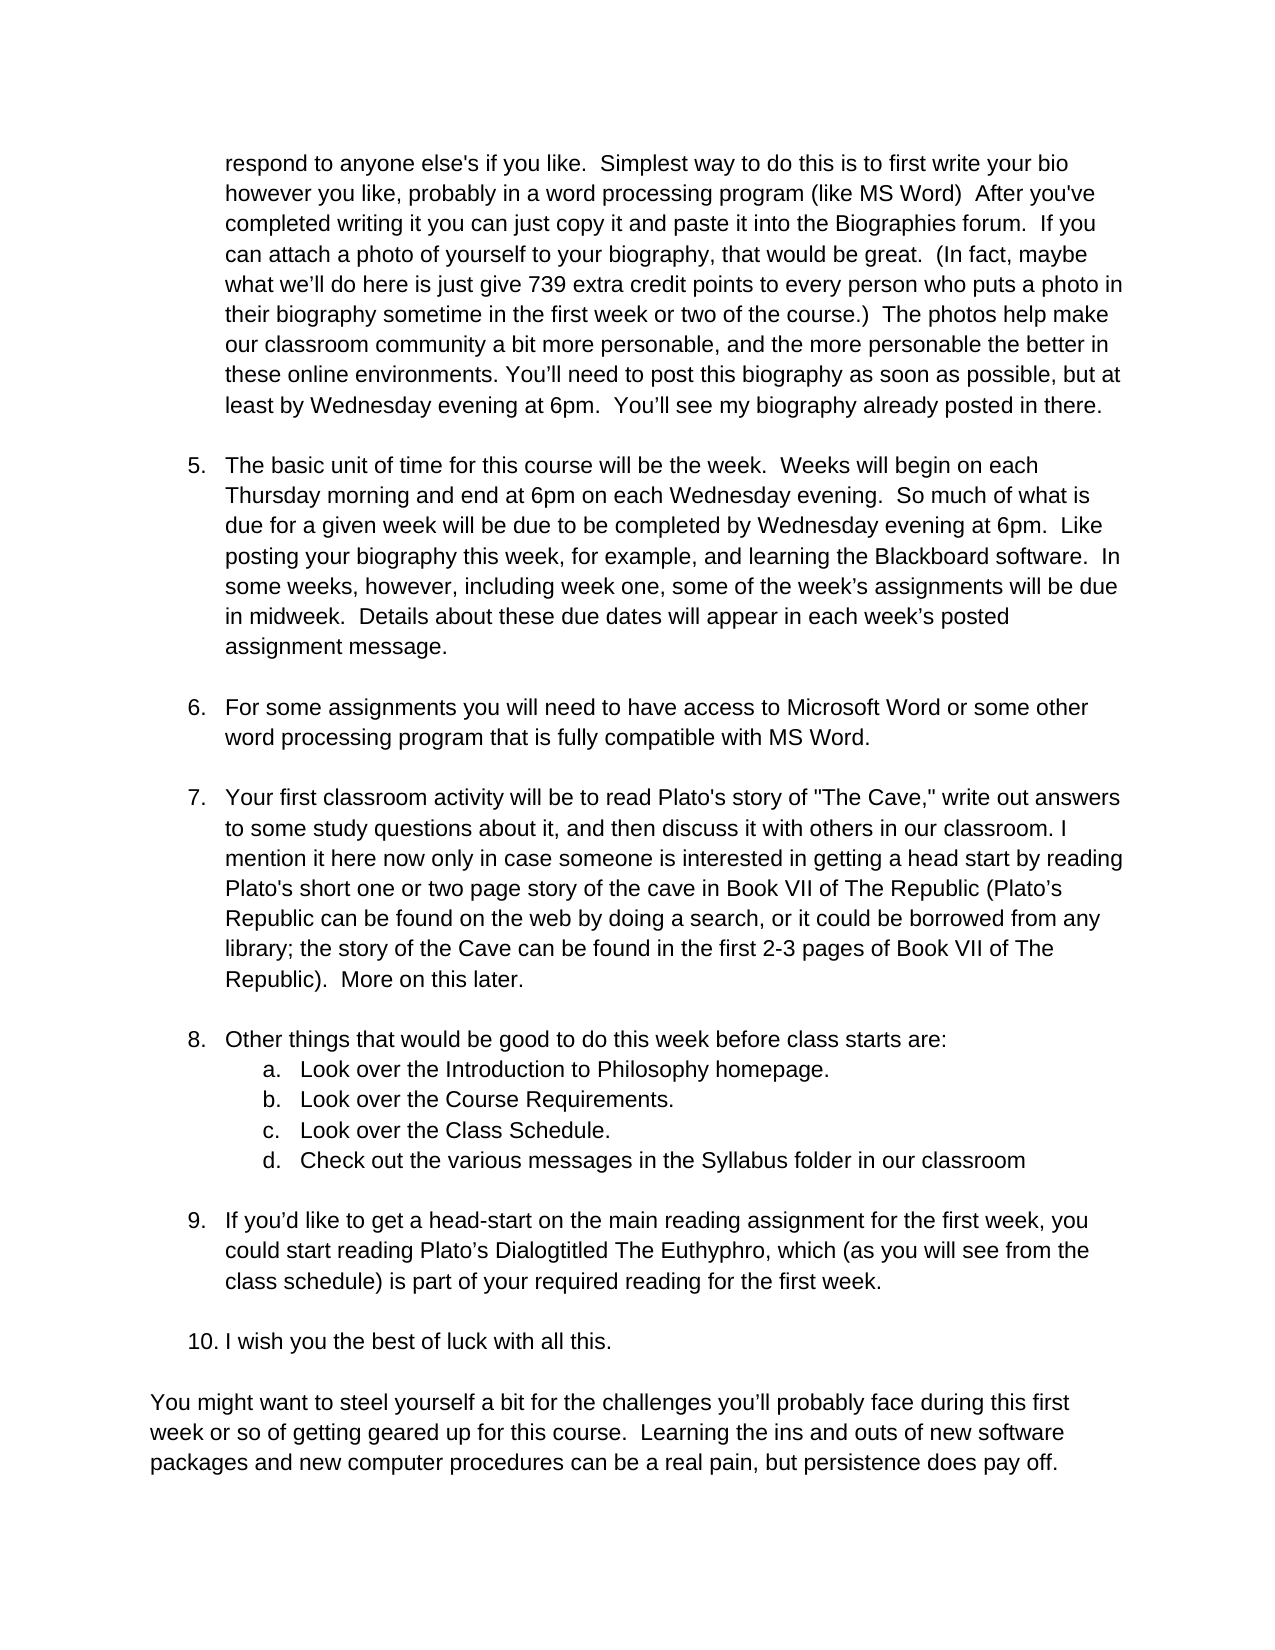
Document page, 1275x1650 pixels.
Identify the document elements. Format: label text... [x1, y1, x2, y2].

list Other things that would be good to do this week before class starts are: [187, 1026, 1125, 1052]
list Look over the Course Requirements. [262, 1086, 1125, 1113]
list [187, 150, 1125, 418]
list Look over the Class Schedule. [262, 1117, 1125, 1143]
list For some assignments you will need to have access to Microsoft Word or some other word processing program that is fully compatible with MS Word. [187, 694, 1125, 750]
list The basic unit of time for this course will be the week. Weeks will begin on each Thursday morning and end at 6pm on each Wednesday evening. So much of what is due for a given week will be due to be completed by Wednesday evening at 6pm. Like posting your biography this week, for example, and learning the Blackboard software. In some weeks, however, including week one, some of the week’s assignments will be due in midweek. Details about these due dates will appear in each week’s posted assignment message. [187, 452, 1125, 660]
list I wish you the best of luck with all this. [187, 1328, 1125, 1354]
list Your first classroom activity will be to read Plato's story of "The Cave," write out answers to some study questions about it, and then discuss it with others in our classroom. I mention it here now only in case someone is interested in getting a head start by reading Plato's short one or two page story of the cave in Book VII of The Republic (Plato’s Republic can be found on the web by doing a search, or it could be borrowed from any library; the story of the Cave can be found in the first 2-3 pages of Book VII of The Republic). More on this later. [187, 784, 1125, 992]
list Look over the Introduction to Philosophy homepage. [262, 1056, 1125, 1083]
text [150, 1388, 1125, 1475]
list If you’d like to get a head-start on the main reading assignment for the first week, you could start reading Plato’s Dialogtitled The Euthyphro, which (as you will see from the class schedule) is part of your required reading for the first week. [187, 1207, 1125, 1294]
list Check out the various messages in the Syllabus folder in our classroom [262, 1147, 1125, 1173]
